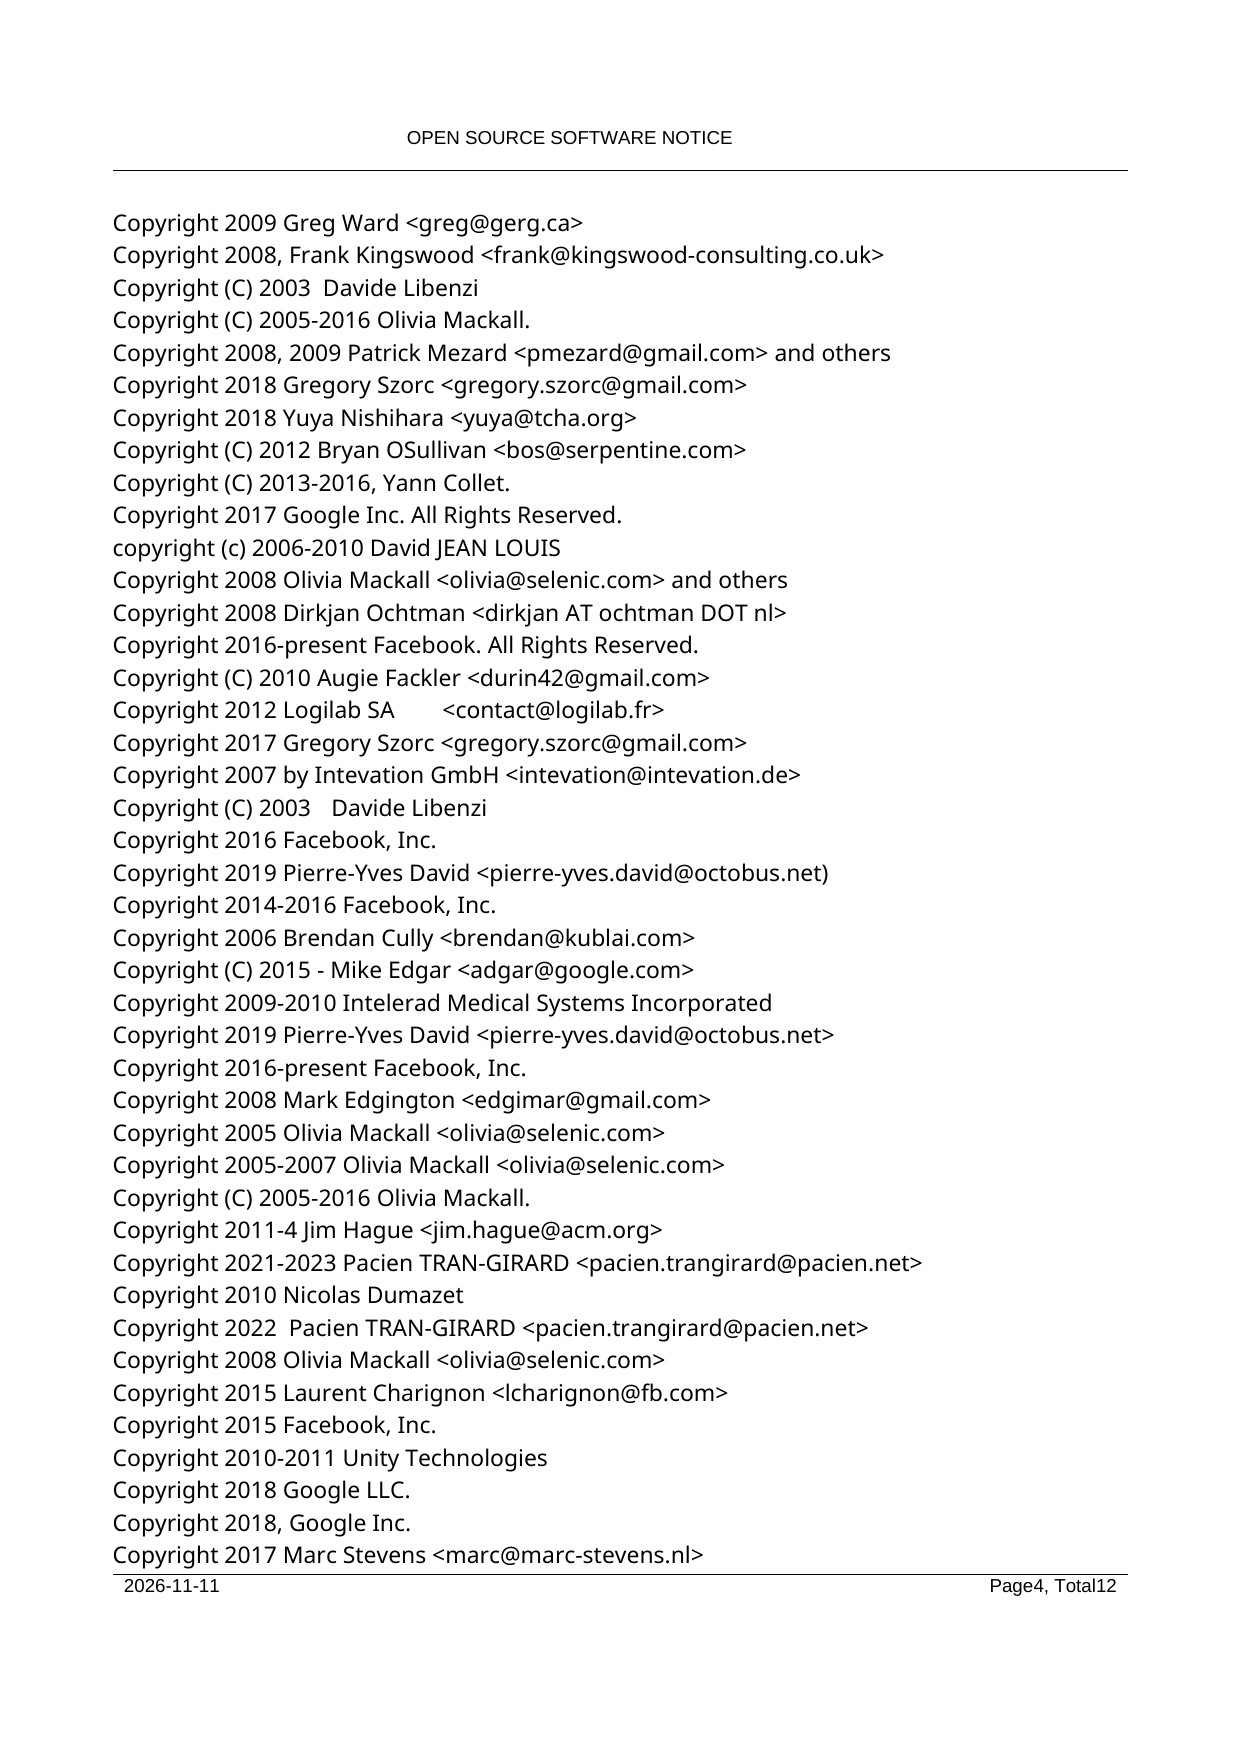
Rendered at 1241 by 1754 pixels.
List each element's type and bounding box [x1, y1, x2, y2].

text [112, 206, 1128, 1571]
